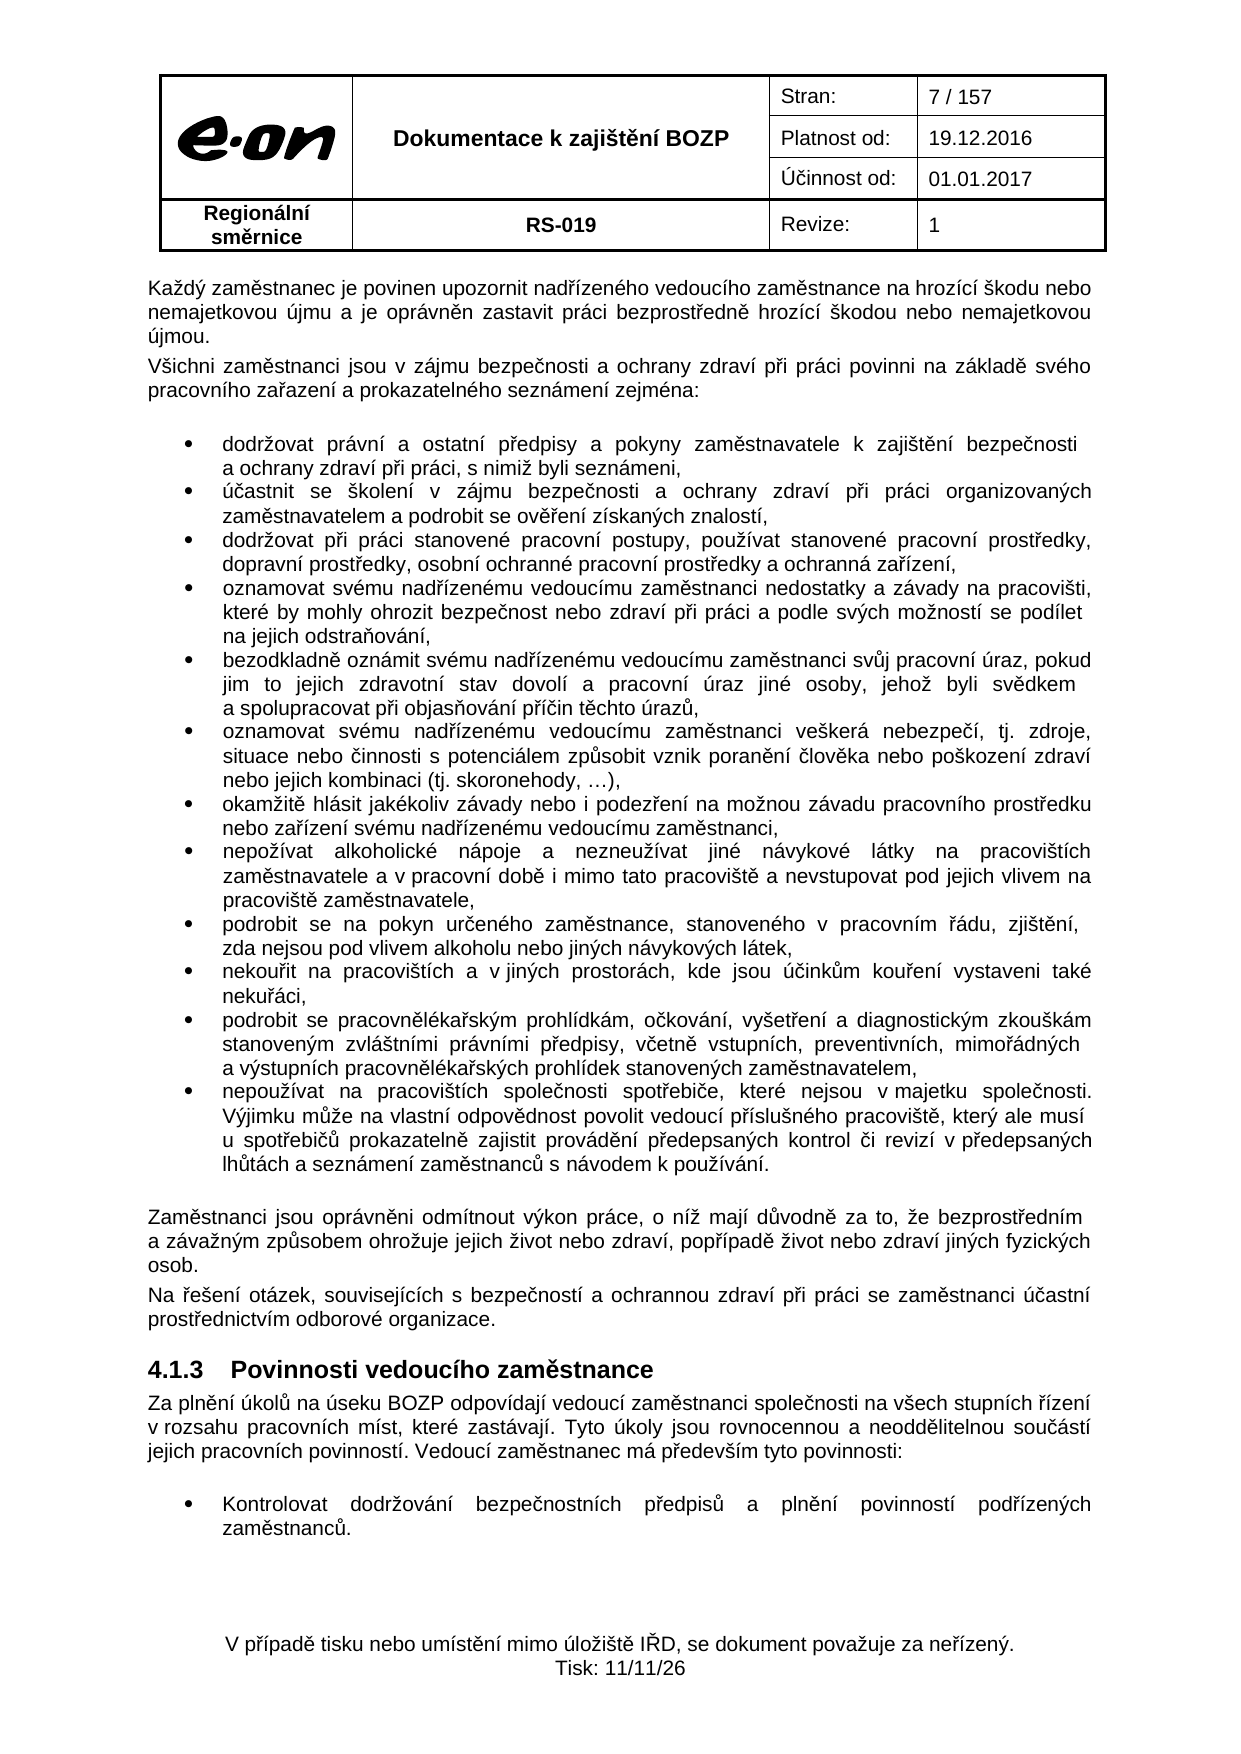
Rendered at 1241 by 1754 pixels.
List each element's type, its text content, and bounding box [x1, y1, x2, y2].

text Každý zaměstnanec je povinen upozornit nadřízeného vedoucího zaměstnance na hrozící škodu nebo nemajetkovou újmu a je oprávněn zastavit práci bezprostředně hrozící škodou nebo nemajetkovou újmou. [148, 276, 1092, 348]
list dodržovat při práci stanovené pracovní postupy, používat stanovené pracovní prostředky, dopravní prostředky, osobní ochranné pracovní prostředky a ochranná zařízení, [185, 527, 1092, 575]
text Na řešení otázek, souvisejících s bezpečností a ochrannou zdraví při práci se zaměstnanci účastní prostřednictvím odborové organizace. [148, 1283, 1092, 1331]
list bezodkladně oznámit svému nadřízenému vedoucímu zaměstnanci svůj pracovní úraz, pokud jim to jejich zdravotní stav dovolí a pracovní úraz jiné osoby, jehož byli svědkem a spolupracovat při objasňování příčin těchto úrazů, [185, 647, 1092, 719]
text Všichni zaměstnanci jsou v zájmu bezpečnosti a ochrany zdraví při práci povinni na základě svého pracovního zařazení a prokazatelného seznámení zejména: [148, 354, 1092, 402]
list podrobit se pracovnělékařským prohlídkám, očkování, vyšetření a diagnostickým zkouškám stanoveným zvláštními právními předpisy, včetně vstupních, preventivních, mimořádných a výstupních pracovnělékařských prohlídek stanovených zaměstnavatelem, [185, 1007, 1092, 1079]
list oznamovat svému nadřízenému vedoucímu zaměstnanci veškerá nebezpečí, tj. zdroje, situace nebo činnosti s potenciálem způsobit vznik poranění člověka nebo poškození zdraví nebo jejich kombinaci (tj. skoronehody, …), [185, 719, 1092, 791]
list nepoužívat na pracovištích společnosti spotřebiče, které nejsou v majetku společnosti. Výjimku může na vlastní odpovědnost povolit vedoucí příslušného pracoviště, který ale musí u spotřebičů prokazatelně zajistit provádění předepsaných kontrol či revizí v předepsaných lhůtách a seznámení zaměstnanců s návodem k používání. [185, 1079, 1092, 1175]
text Zaměstnanci jsou oprávněni odmítnout výkon práce, o níž mají důvodně za to, že bezprostředním a závažným způsobem ohrožuje jejich život nebo zdraví, popřípadě život nebo zdraví jiných fyzických osob. [148, 1204, 1092, 1276]
list oznamovat svému nadřízenému vedoucímu zaměstnanci nedostatky a závady na pracovišti, které by mohly ohrozit bezpečnost nebo zdraví při práci a podle svých možností se podílet na jejich odstraňování, [185, 575, 1092, 647]
list účastnit se školení v zájmu bezpečnosti a ochrany zdraví při práci organizovaných zaměstnavatelem a podrobit se ověření získaných znalostí, [185, 479, 1092, 527]
list nepožívat alkoholické nápoje a nezneužívat jiné návykové látky na pracovištích zaměstnavatele a v pracovní době i mimo tato pracoviště a nevstupovat pod jejich vlivem na pracoviště zaměstnavatele, [185, 839, 1092, 911]
subtitle Povinnosti vedoucího zaměstnance [148, 1356, 1092, 1384]
text Za plnění úkolů na úseku BOZP odpovídají vedoucí zaměstnanci společnosti na všech stupních řízení v rozsahu pracovních míst, které zastávají. Tyto úkoly jsou rovnocennou a neoddělitelnou součástí jejich pracovních povinností. Vedoucí zaměstnanec má především tyto povinnosti: [148, 1391, 1092, 1462]
list dodržovat právní a ostatní předpisy a pokyny zaměstnavatele k zajištění bezpečnosti a ochrany zdraví při práci, s nimiž byli seznámeni, [185, 431, 1092, 479]
list Kontrolovat dodržování bezpečnostních předpisů a plnění povinností podřízených zaměstnanců. [185, 1492, 1092, 1539]
list podrobit se na pokyn určeného zaměstnance, stanoveného v pracovním řádu, zjištění, zda nejsou pod vlivem alkoholu nebo jiných návykových látek, [185, 911, 1092, 959]
list okamžitě hlásit jakékoliv závady nebo i podezření na možnou závadu pracovního prostředku nebo zařízení svému nadřízenému vedoucímu zaměstnanci, [185, 791, 1092, 839]
list nekouřit na pracovištích a v jiných prostorách, kde jsou účinkům kouření vystaveni také nekuřáci, [185, 959, 1092, 1007]
